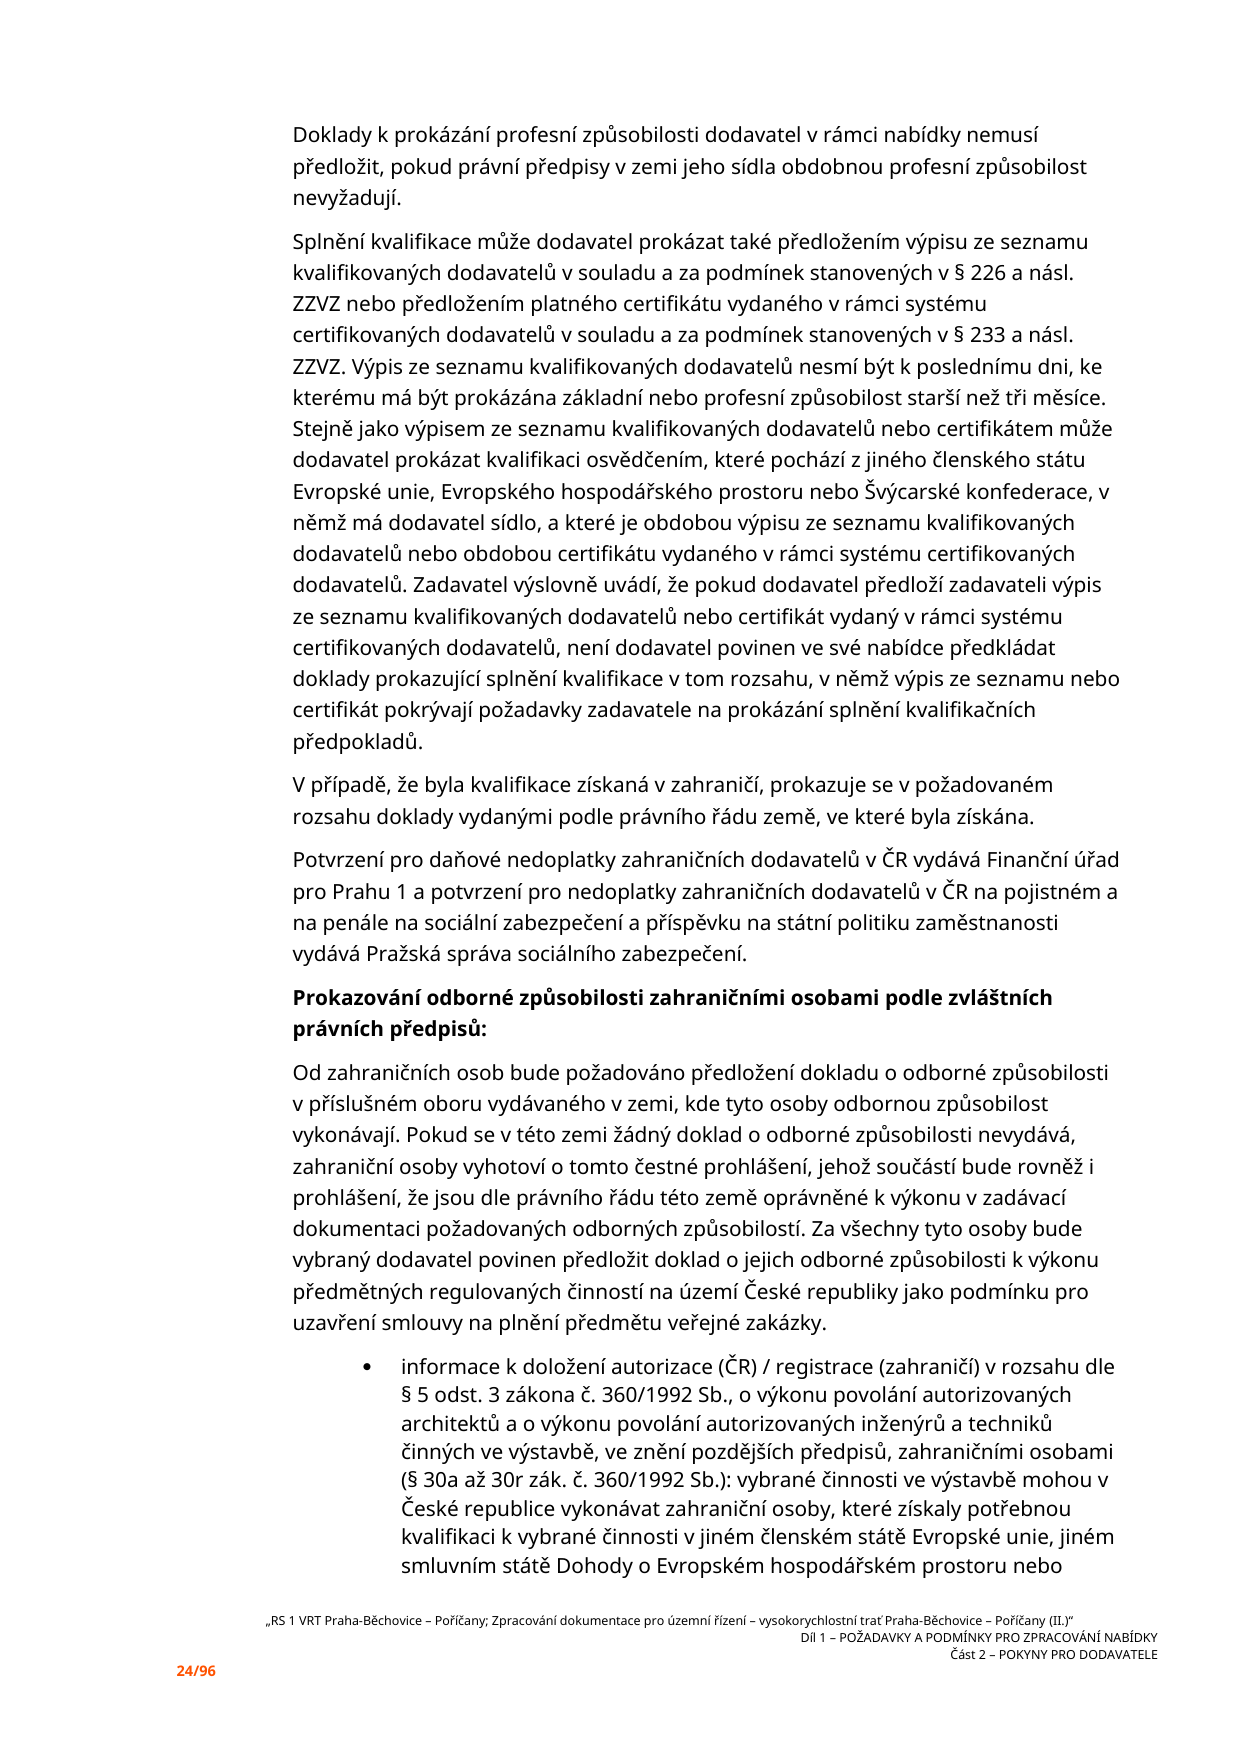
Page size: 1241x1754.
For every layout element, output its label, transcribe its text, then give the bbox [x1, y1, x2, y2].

text Doklady k prokázání profesní způsobilosti dodavatel v rámci nabídky nemusí předložit, pokud právní předpisy v zemi jeho sídla obdobnou profesní způsobilost nevyžadují. [292, 121, 1122, 212]
text Od zahraničních osob bude požadováno předložení dokladu o odborné způsobilosti v příslušném oboru vydávaného v zemi, kde tyto osoby odbornou způsobilost vykonávají. Pokud se v této zemi žádný doklad o odborné způsobilosti nevydává, zahraniční osoby vyhotoví o tomto čestné prohlášení, jehož součástí bude rovněž i prohlášení, že jsou dle právního řádu této země oprávněné k výkonu v zadávací dokumentaci požadovaných odborných způsobilostí. Za všechny tyto osoby bude vybraný dodavatel povinen předložit doklad o jejich odborné způsobilosti k výkonu předmětných regulovaných činností na území České republiky jako podmínku pro uzavření smlouvy na plnění předmětu veřejné zakázky. [292, 1058, 1122, 1337]
text Splnění kvalifikace může dodavatel prokázat také předložením výpisu ze seznamu kvalifikovaných dodavatelů v souladu a za podmínek stanovených v § 226 a násl. ZZVZ nebo předložením platného certifikátu vydaného v rámci systému certifikovaných dodavatelů v souladu a za podmínek stanovených v § 233 a násl. ZZVZ. Výpis ze seznamu kvalifikovaných dodavatelů nesmí být k poslednímu dni, ke kterému má být prokázána základní nebo profesní způsobilost starší než tři měsíce. Stejně jako výpisem ze seznamu kvalifikovaných dodavatelů nebo certifikátem může dodavatel prokázat kvalifikaci osvědčením, které pochází z jiného členského státu Evropské unie, Evropského hospodářského prostoru nebo Švýcarské konfederace, v němž má dodavatel sídlo, a které je obdobou výpisu ze seznamu kvalifikovaných dodavatelů nebo obdobou certifikátu vydaného v rámci systému certifikovaných dodavatelů. Zadavatel výslovně uvádí, že pokud dodavatel předloží zadavateli výpis ze seznamu kvalifikovaných dodavatelů nebo certifikát vydaný v rámci systému certifikovaných dodavatelů, není dodavatel povinen ve své nabídce předkládat doklady prokazující splnění kvalifikace v tom rozsahu, v němž výpis ze seznamu nebo certifikát pokrývají požadavky zadavatele na prokázání splnění kvalifikačních předpokladů. [292, 227, 1122, 755]
text Prokazování odborné způsobilosti zahraničními osobami podle zvláštních právních předpisů: [292, 983, 1122, 1043]
text Potvrzení pro daňové nedoplatky zahraničních dodavatelů v ČR vydává Finanční úřad pro Prahu 1 a potvrzení pro nedoplatky zahraničních dodavatelů v ČR na pojistném a na penále na sociální zabezpečení a příspěvku na státní politiku zaměstnanosti vydává Pražská správa sociálního zabezpečení. [292, 846, 1122, 968]
text V případě, že byla kvalifikace získaná v zahraničí, prokazuje se v požadovaném rozsahu doklady vydanými podle právního řádu země, ve které byla získána. [292, 771, 1122, 830]
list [363, 1352, 1122, 1579]
